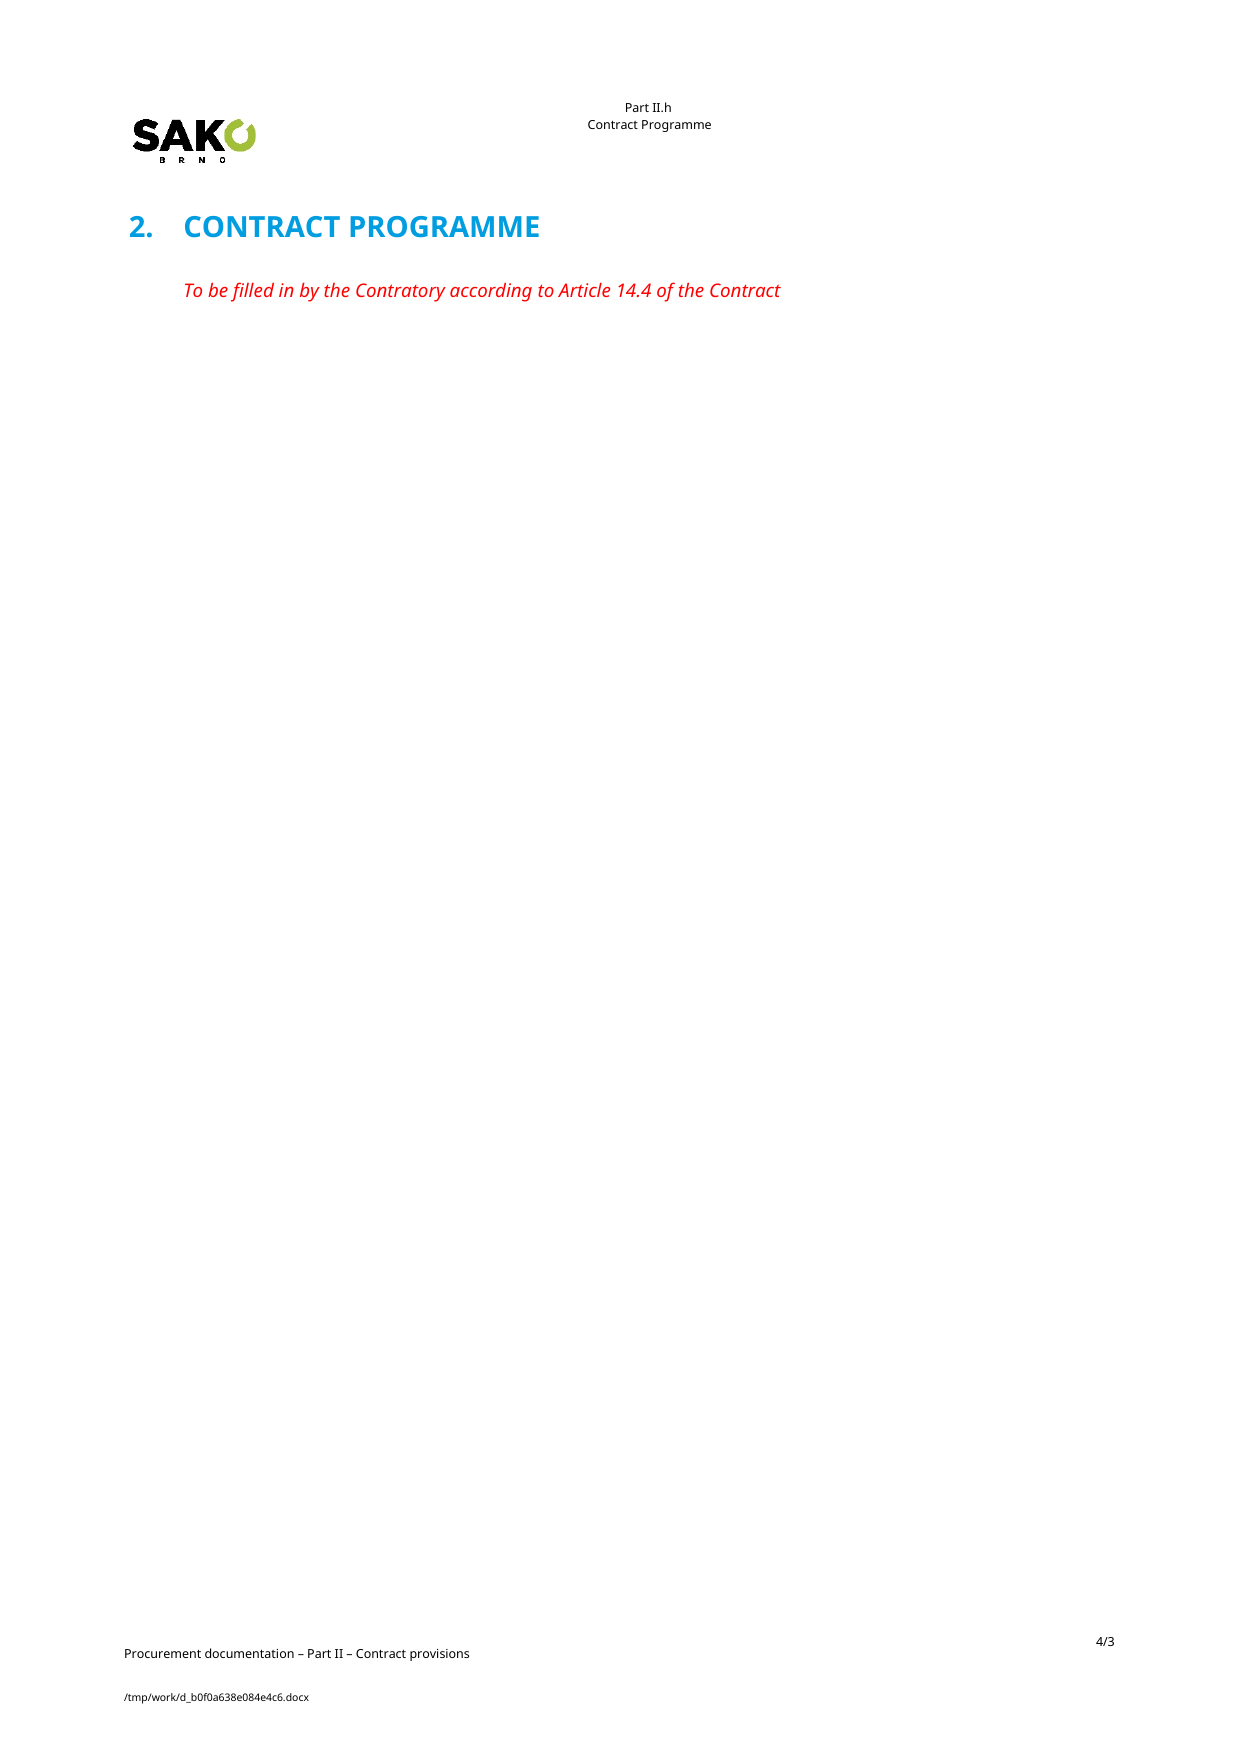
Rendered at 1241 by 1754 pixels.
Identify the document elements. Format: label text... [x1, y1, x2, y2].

subtitle Contract Programme [153, 207, 1116, 246]
picture [132, 119, 256, 163]
text To be filled in by the Contratory according to Article 14.4 of the Contract [183, 276, 1116, 303]
